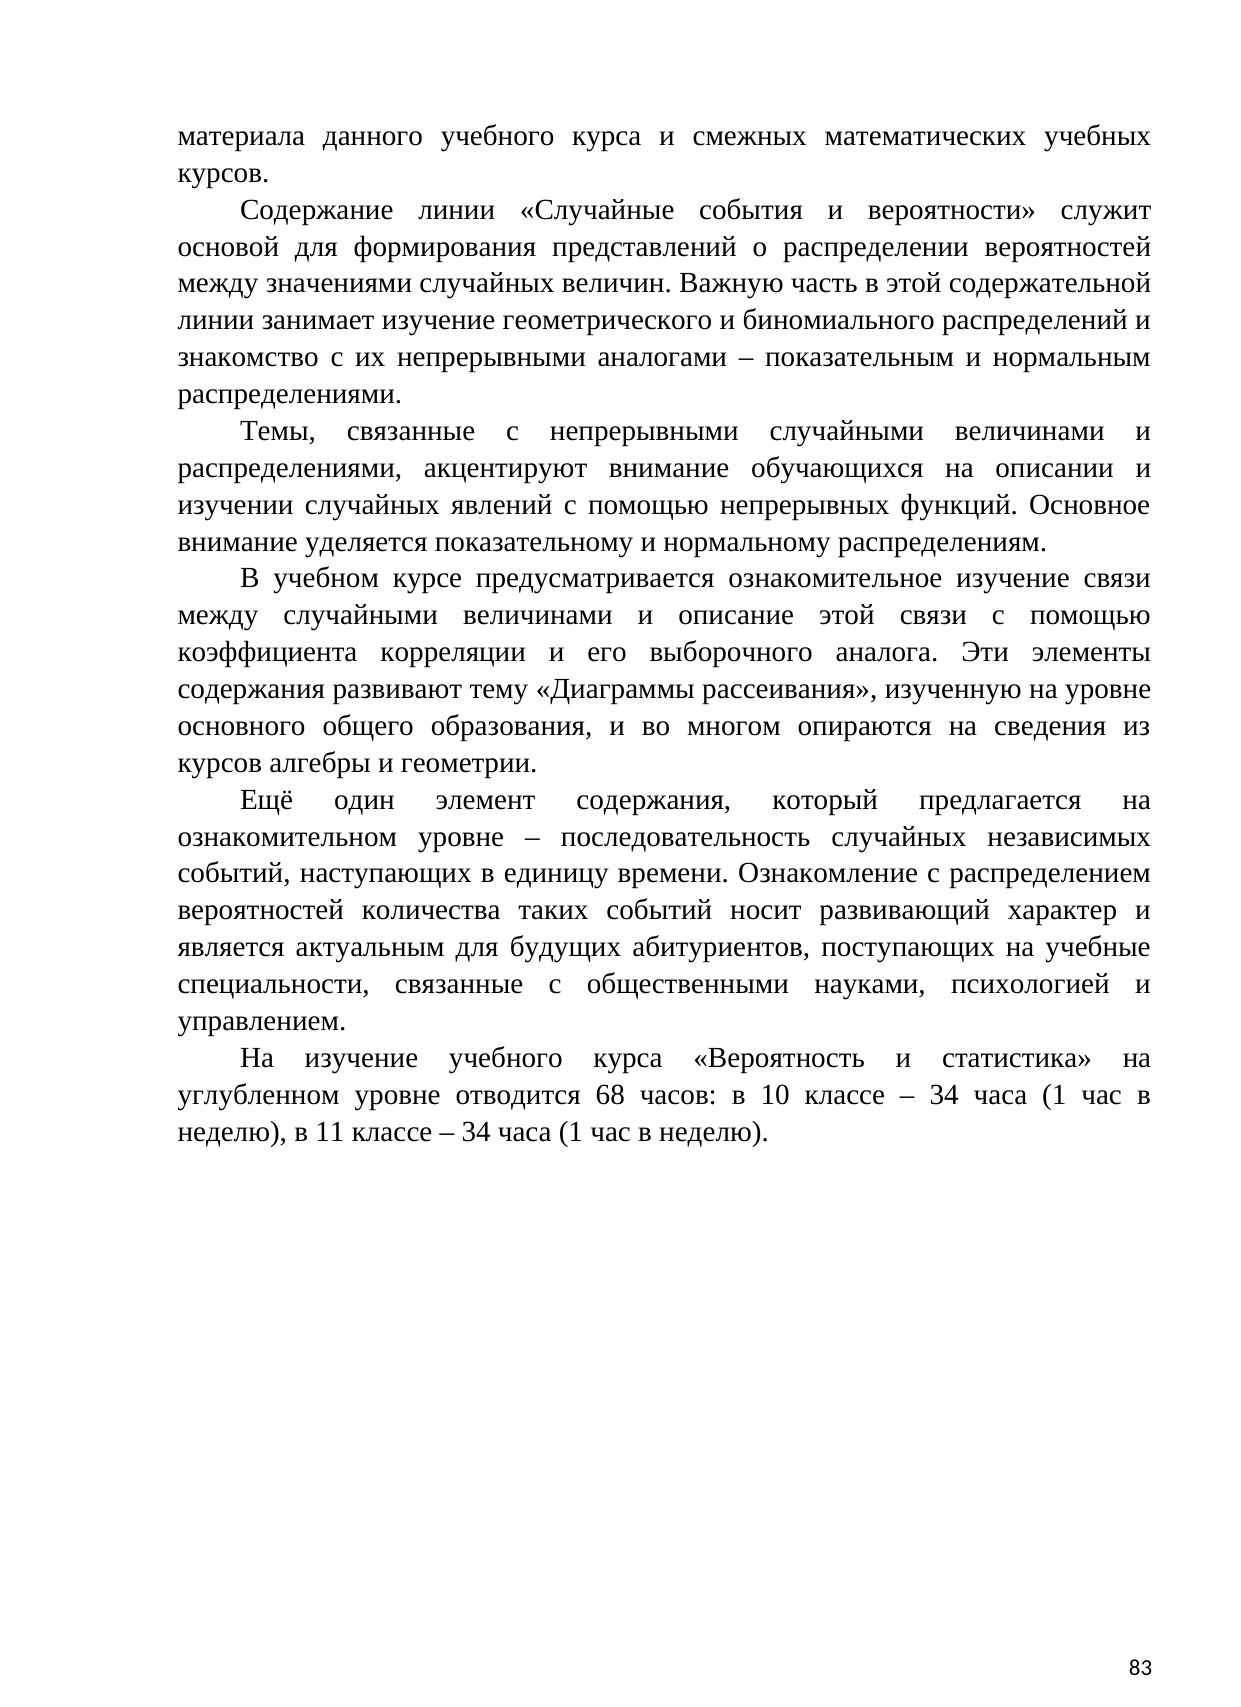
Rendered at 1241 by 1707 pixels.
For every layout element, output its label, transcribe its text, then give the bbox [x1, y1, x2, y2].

text Содержание линии «Случайные события и вероятности» служит основой для формирования представлений о распределении вероятностей между значениями случайных величин. Важную часть в этой содержательной линии занимает изучение геометрического и биномиального распределений и знакомство с их непрерывными аналогами – показательным и нормальным распределениями. [177, 192, 1152, 410]
text Ещё один элемент содержания, который предлагается на ознакомительном уровне – последовательность случайных независимых событий, наступающих в единицу времени. Ознакомление с распределением вероятностей количества таких событий носит развивающий характер и является актуальным для будущих абитуриентов, поступающих на учебные специальности, связанные с общественными науками, психологией и управлением. [177, 782, 1152, 1037]
text Темы, связанные с непрерывными случайными величинами и распределениями, акцентируют внимание обучающихся на описании и изучении случайных явлений с помощью непрерывных функций. Основное внимание уделяется показательному и нормальному распределениям. [177, 413, 1152, 557]
text В учебном курсе предусматривается ознакомительное изучение связи между случайными величинами и описание этой связи с помощью коэффициента корреляции и его выборочного аналога. Эти элементы содержания развивают тему «Диаграммы рассеивания», изученную на уровне основного общего образования, и во многом опираются на сведения из курсов алгебры и геометрии. [177, 561, 1152, 778]
text На изучение учебного курса «Вероятность и статистика» на углубленном уровне отводится 68 часов: в 10 классе – 34 часа (1 час в неделю), в 11 классе – 34 часа (1 час в неделю). [177, 1040, 1152, 1147]
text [177, 118, 1152, 188]
